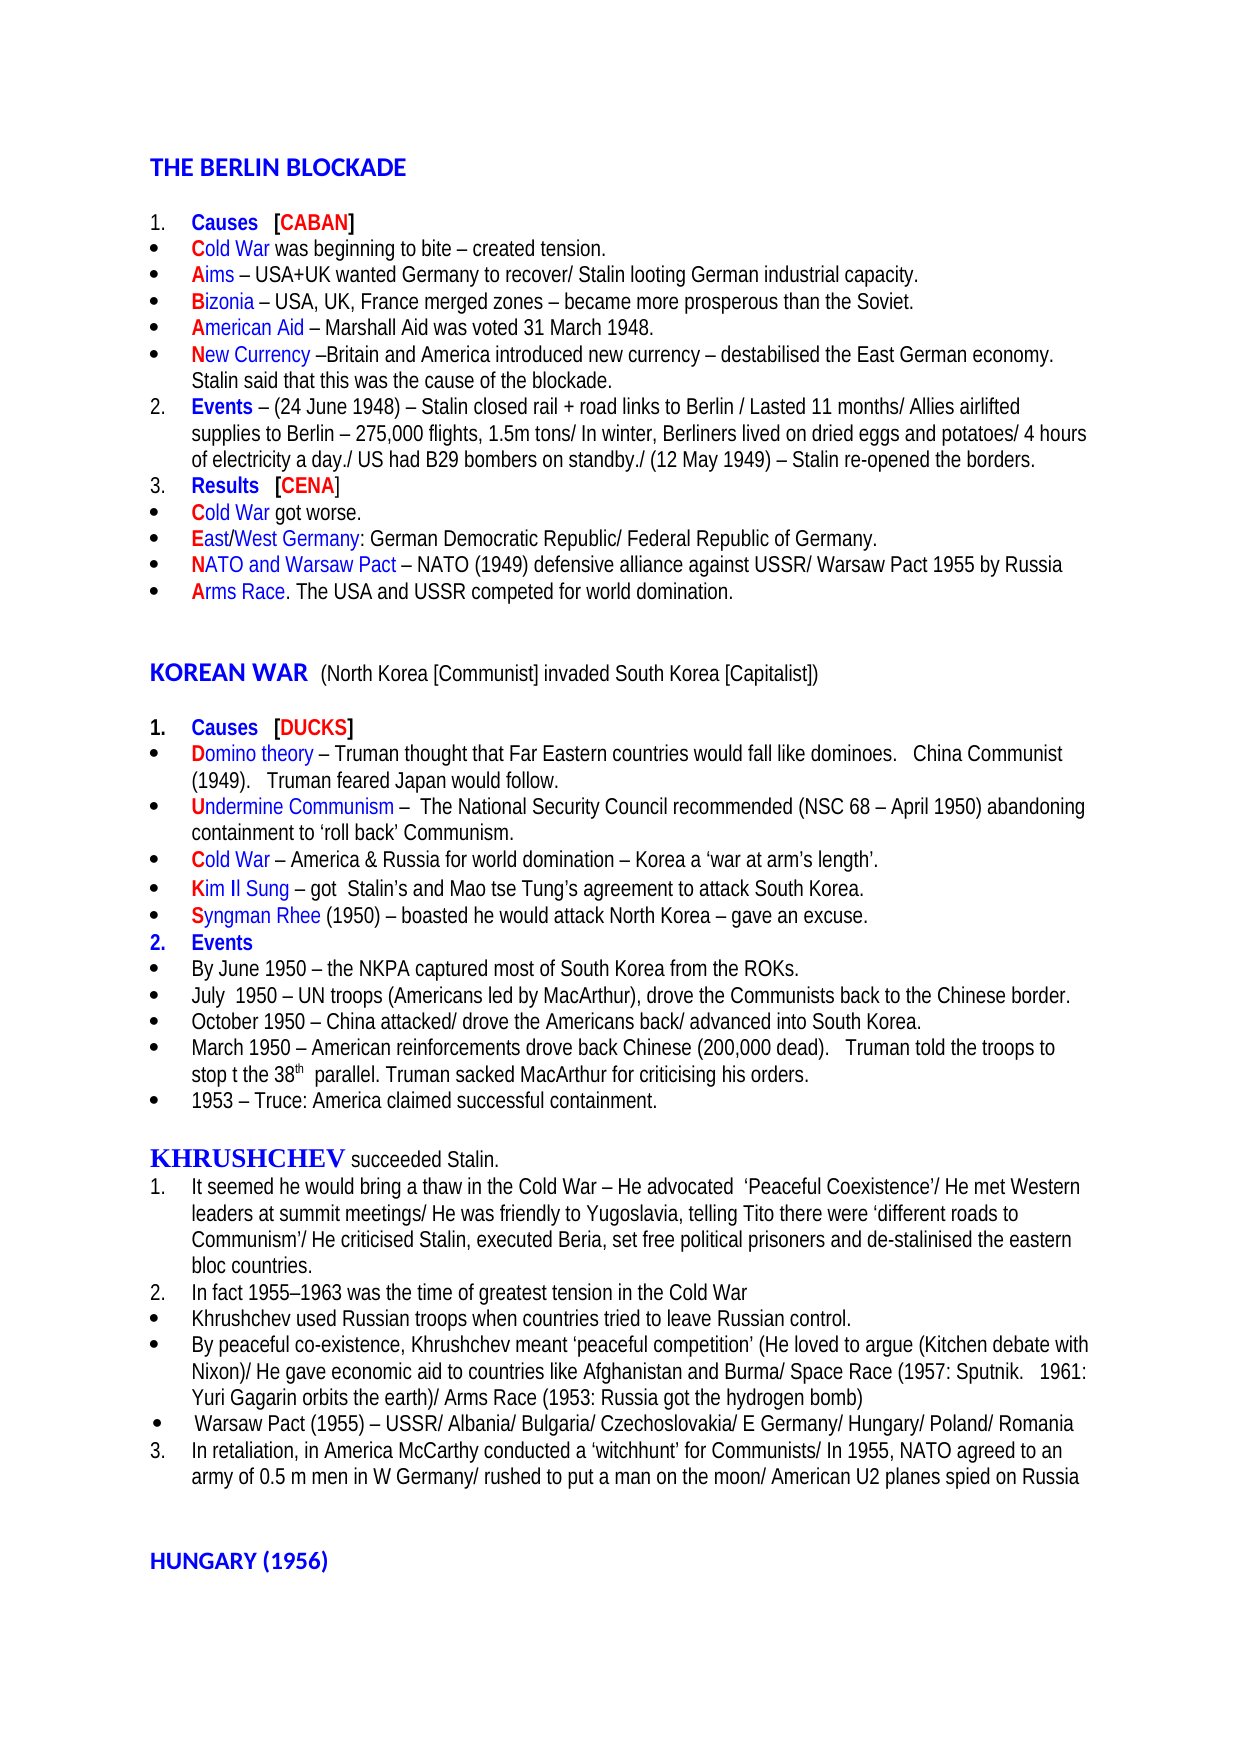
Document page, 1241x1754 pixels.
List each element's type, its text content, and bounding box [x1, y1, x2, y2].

list Cold War – & for world domination – a ‘war at arm’s length’. [150, 846, 1090, 872]
list Undermine Communism – The National Security Council recommended (NSC 68 – April 1950) abandoning containment to ‘roll back’ Communism. [150, 793, 1090, 846]
list Pact (1955) – / / / / / / / [153, 1410, 1090, 1437]
list 1953 – Truce: claimed successful containment. [150, 1087, 1090, 1113]
list : German Democratic Republic/ of . [150, 525, 1090, 551]
list March 1950 – American reinforcements drove back Chinese (200,000 dead). Truman told the troops to stop t the 38th parallel. Truman sacked MacArthur for criticising his orders. [150, 1034, 1090, 1087]
list New Currency – and introduced new currency – destabilised the East German economy. Stalin said that this was the cause of the blockade. [150, 341, 1090, 393]
text KOREAN WAR ( [Communist] invaded [Capitalist]) [150, 655, 1090, 688]
list In fact 1955–1963 was the time of greatest tension in the Cold War [150, 1279, 1090, 1305]
list American Aid – Marshall Aid was voted . [150, 314, 1090, 341]
text Hungary (1956) [150, 1545, 1090, 1576]
list Kim Il Sung – got Stalin’s and Mao tse Tung’s agreement to attack . [150, 872, 1090, 902]
list Domino theory – Truman thought that Far Eastern countries would fall like dominoes. Communist (1949). Truman feared would follow. [150, 740, 1090, 793]
list Causes [DUCKS] [150, 714, 1090, 740]
list Results [CENA] [150, 472, 1090, 499]
list Khrushchev used Russian troops when countries tried to leave Russian control. [150, 1305, 1090, 1331]
list NATO and Warsaw Pact – NATO (1949) defensive alliance against / Warsaw Pact 1955 by [150, 551, 1090, 578]
list Causes [CABAN] [150, 209, 1090, 235]
text THE BLOCKADE [150, 150, 1090, 183]
list Bizonia – , , France merged zones – became more prosperous than the Soviet. [150, 288, 1090, 314]
list July 1950 – UN troops (Americans led by MacArthur), drove the Communists back to the Chinese border. [150, 982, 1090, 1008]
list Arms Race. The and competed for world domination. [150, 578, 1090, 604]
list By peaceful co-existence, Khrushchev meant ‘peaceful competition’ (He loved to argue (Kitchen debate with Nixon)/ He gave economic aid to countries like and / Space Race (1957: Sputnik. 1961: Yuri Gagarin orbits the earth)/ Arms Race (1953: got the hydrogen bomb) [150, 1331, 1090, 1410]
list Aims – + wanted to recover/ Stalin looting German industrial capacity. [150, 261, 1090, 288]
list Syngman Rhee (1950) – boasted he would attack – gave an excuse. [150, 902, 1090, 929]
list Events [150, 929, 1090, 955]
subtitle KHRUSHCHEV succeeded Stalin. [150, 1142, 1090, 1173]
list Cold War was beginning to bite – created tension. [150, 235, 1090, 261]
list Cold War got worse. [150, 499, 1090, 525]
list By June 1950 – the NKPA captured most of from the ROKs. [150, 955, 1090, 982]
list October 1950 – attacked/ drove the Americans back/ advanced into . [150, 1008, 1090, 1034]
list Events – (24 June 1948) – Stalin closed rail + road links to Berlin / Lasted 11 months/ Allies airlifted supplies to Berlin – 275,000 flights, 1.5m tons/ In winter, Berliners lived on dried eggs and potatoes/ 4 hours of electricity a day./ US had B29 bombers on standby./ (12 May 1949) – Stalin re-opened the borders. [150, 393, 1090, 472]
list In retaliation, in America McCarthy conducted a ‘witchhunt’ for Communists/ In 1955, NATO agreed to an army of 0.5 m men in W Germany/ rushed to put a man on the moon/ American U2 planes spied on Russia [150, 1437, 1090, 1489]
subtitle It seemed he would bring a thaw in the Cold War – He advocated ‘Peaceful Coexistence’/ He met Western leaders at summit meetings/ He was friendly to Yugoslavia, telling Tito there were ‘different roads to Communism’/ He criticised Stalin, executed Beria, set free political prisoners and de-stalinised the eastern bloc countries. [150, 1173, 1090, 1279]
